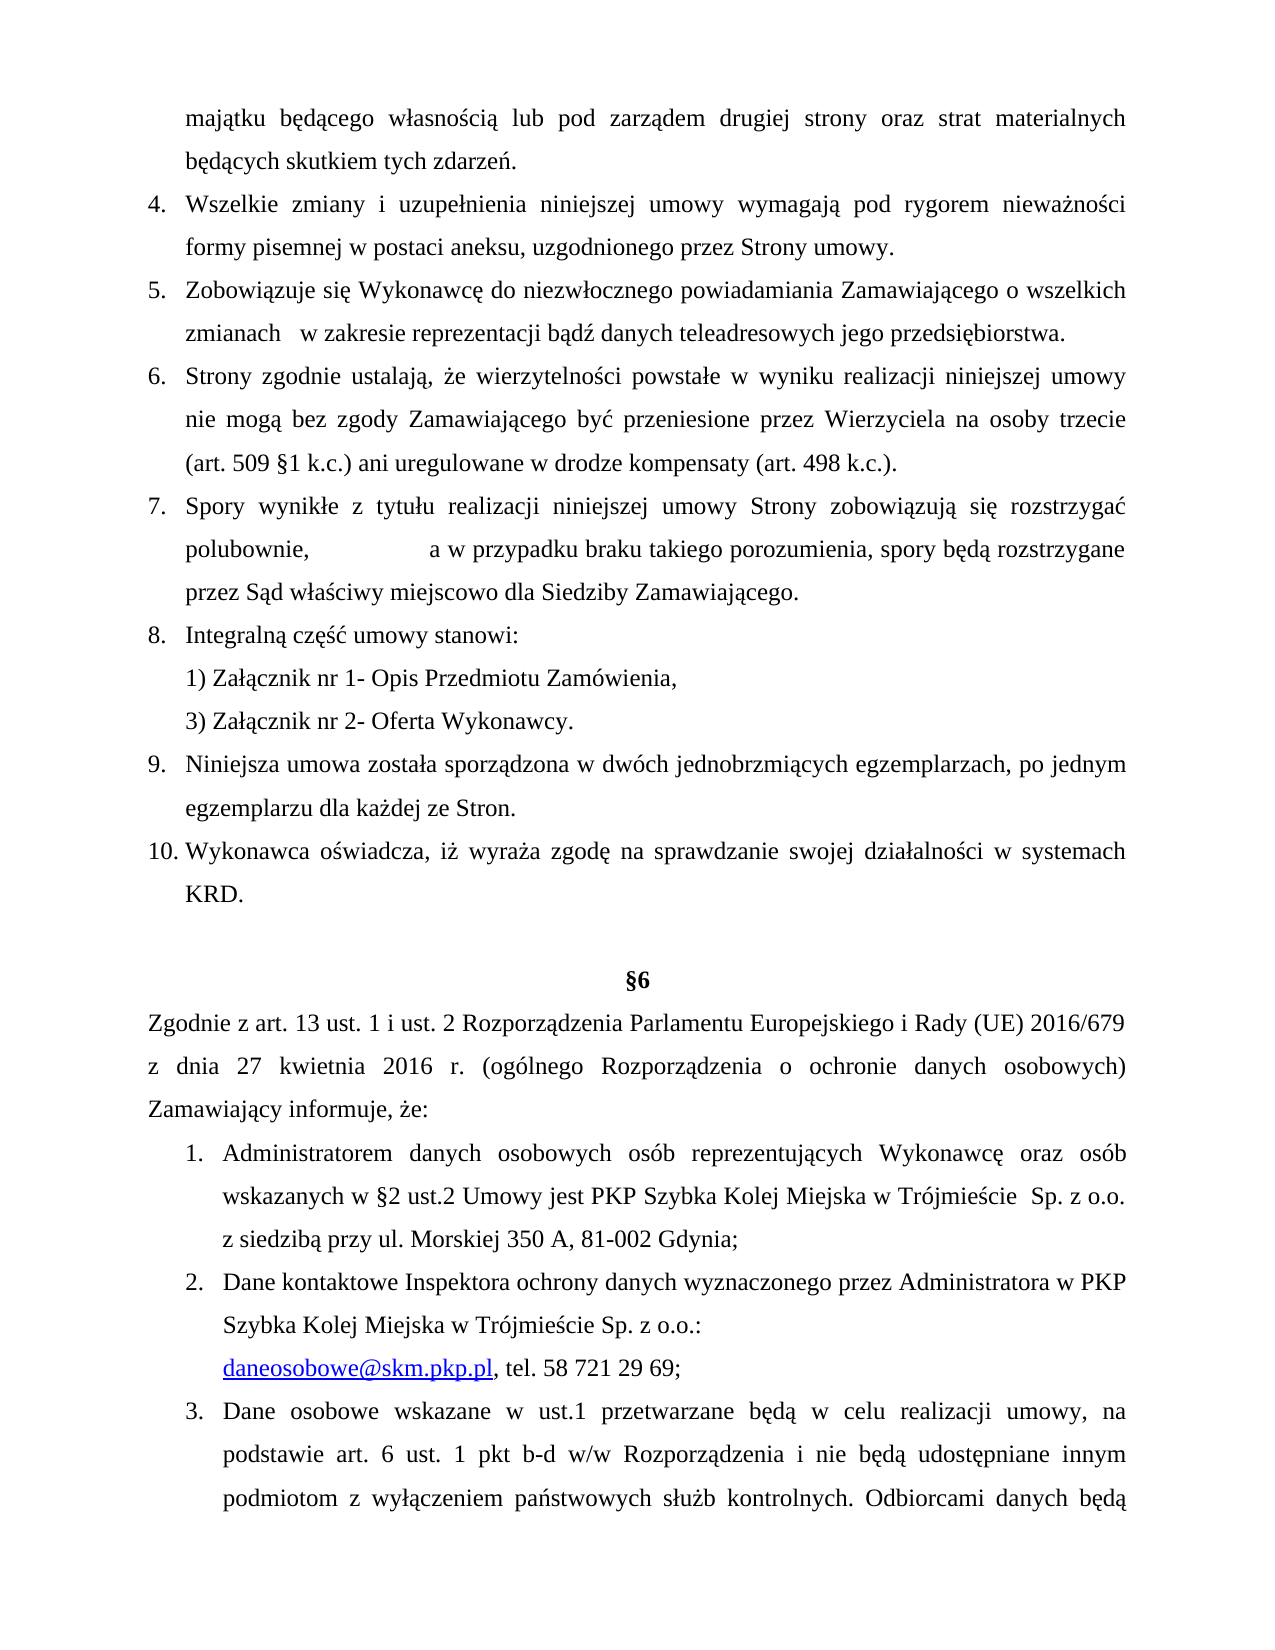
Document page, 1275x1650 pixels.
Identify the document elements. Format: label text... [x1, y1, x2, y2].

list Administratorem danych osobowych osób reprezentujących Wykonawcę oraz osób wskazanych w §2 ust.2 Umowy jest PKP Szybka Kolej Miejska w Trójmieście Sp. z o.o. z siedzibą przy ul. Morskiej , 81-002 Gdynia; [185, 1138, 1127, 1253]
text §6 [148, 965, 1127, 994]
list Integralną część umowy stanowi: [148, 620, 1127, 649]
list Dane kontaktowe Inspektora ochrony danych wyznaczonego przez Administratora w PKP Szybka Kolej Miejska w Trójmieście Sp. z o.o.: [185, 1267, 1127, 1339]
text 3) Załącznik nr 2- Oferta Wykonawcy. [185, 706, 1127, 735]
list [185, 1396, 1127, 1511]
list daneosobowe@skm.pkp.pl, tel. 58 721 29 69; [223, 1353, 1127, 1382]
list Zobowiązuje się Wykonawcę do niezwłocznego powiadamiania Zamawiającego o wszelkich zmianach w zakresie reprezentacji bądź danych teleadresowych jego przedsiębiorstwa. [148, 275, 1127, 347]
list Niniejsza umowa została sporządzona w dwóch jednobrzmiących egzemplarzach, po jednym egzemplarzu dla każdej ze Stron. [148, 749, 1127, 821]
list Wykonawca oświadcza, iż wyraża zgodę na sprawdzanie swojej działalności w systemach KRD. [148, 836, 1127, 908]
text 1) Załącznik nr 1- Opis Przedmiotu Zamówienia, [185, 663, 1127, 692]
list Spory wynikłe z tytułu realizacji niniejszej umowy Strony zobowiązują się rozstrzygać polubownie, a w przypadku braku takiego porozumienia, spory będą rozstrzygane przez Sąd właściwy miejscowo dla Siedziby Zamawiającego. [148, 491, 1127, 606]
text Zgodnie z art. 13 ust. 1 i ust. 2 Rozporządzenia Parlamentu Europejskiego i Rady (UE) 2016/679 z dnia 27 kwietnia 2016 r. (ogólnego Rozporządzenia o ochronie danych osobowych) Zamawiający informuje, że: [148, 1008, 1127, 1123]
list Wszelkie zmiany i uzupełnienia niniejszej umowy wymagają pod rygorem nieważności formy pisemnej w postaci aneksu, uzgodnionego przez Strony umowy. [148, 189, 1127, 261]
list Strony zgodnie ustalają, że wierzytelności powstałe w wyniku realizacji niniejszej umowy nie mogą bez zgody Zamawiającego być przeniesione przez Wierzyciela na osoby trzecie (art. 509 §1 k.c.) ani uregulowane w drodze kompensaty (art. 498 k.c.). [148, 361, 1127, 476]
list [148, 103, 1127, 174]
